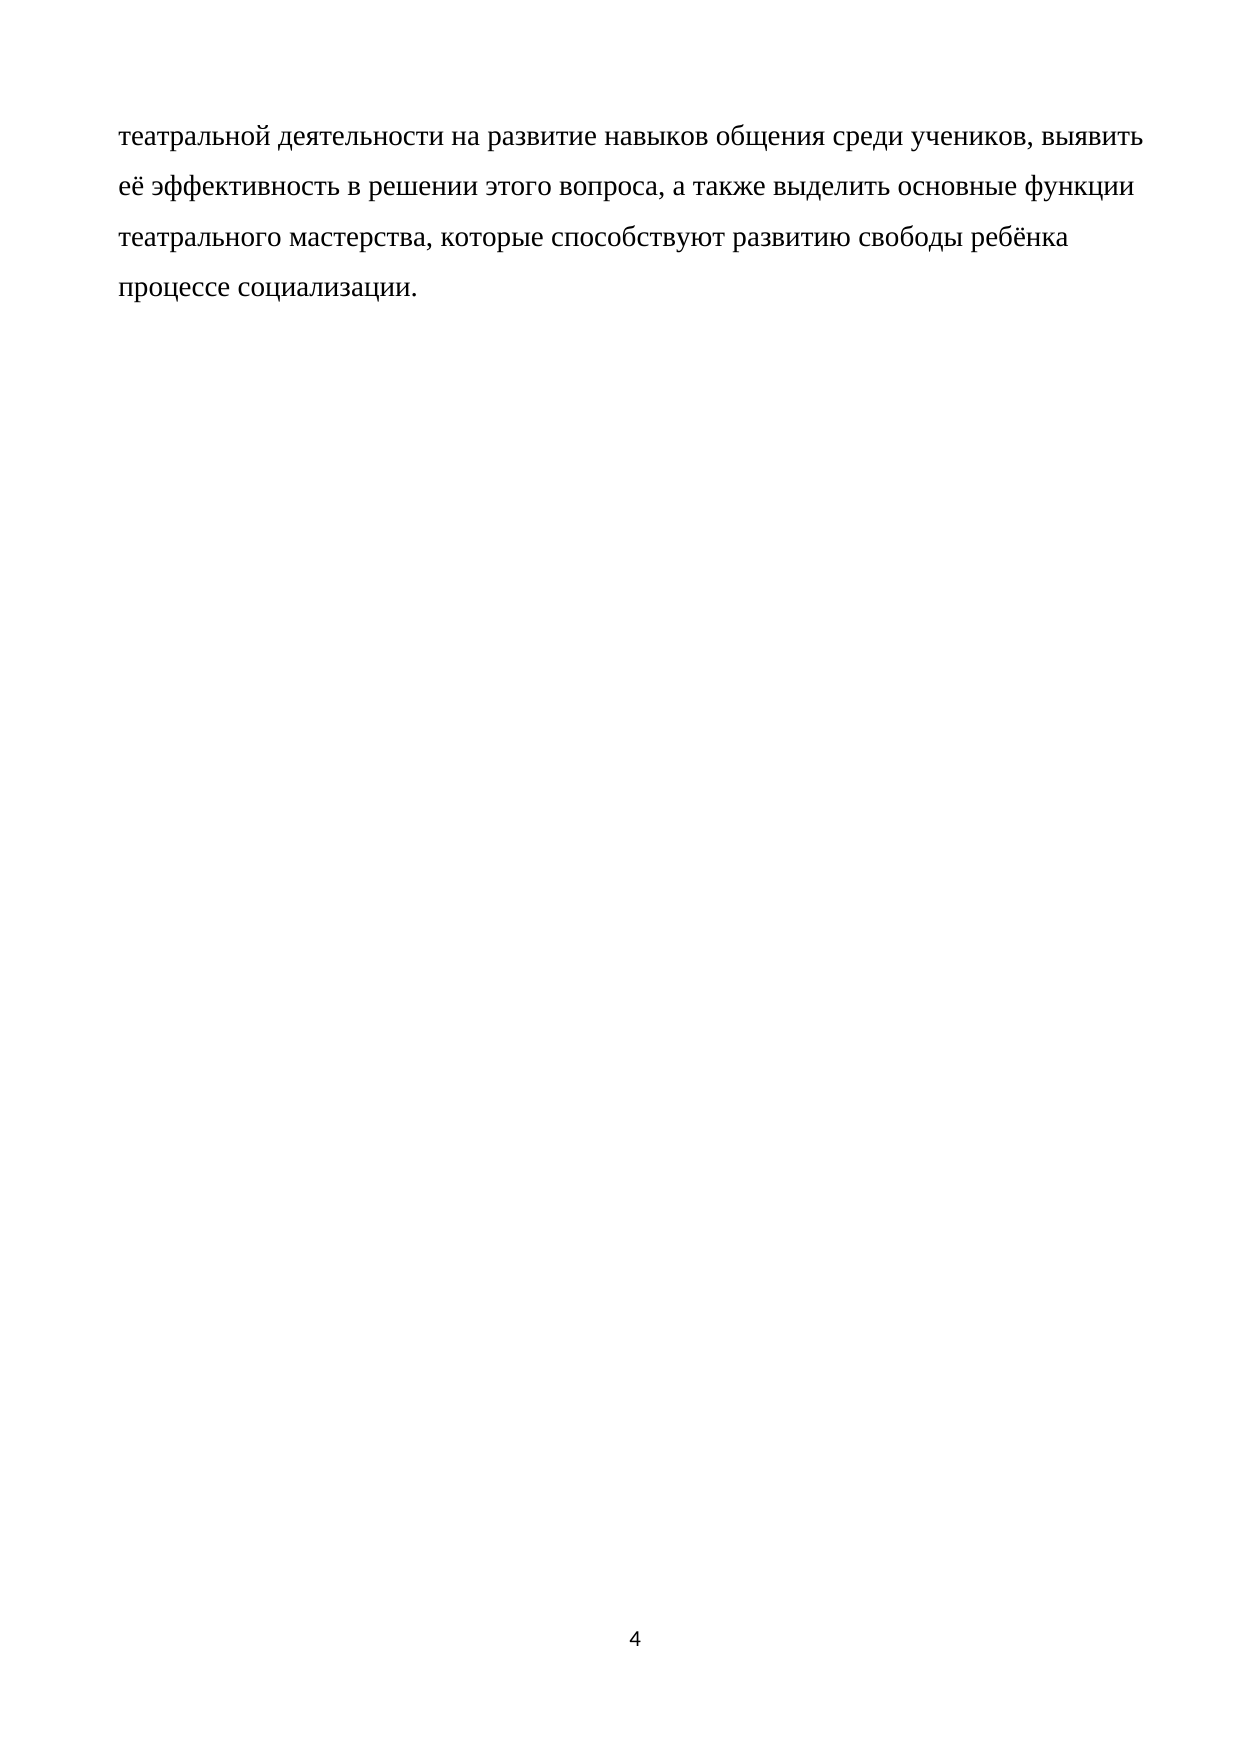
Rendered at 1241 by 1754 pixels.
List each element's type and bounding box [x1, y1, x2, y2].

text [118, 118, 1152, 303]
